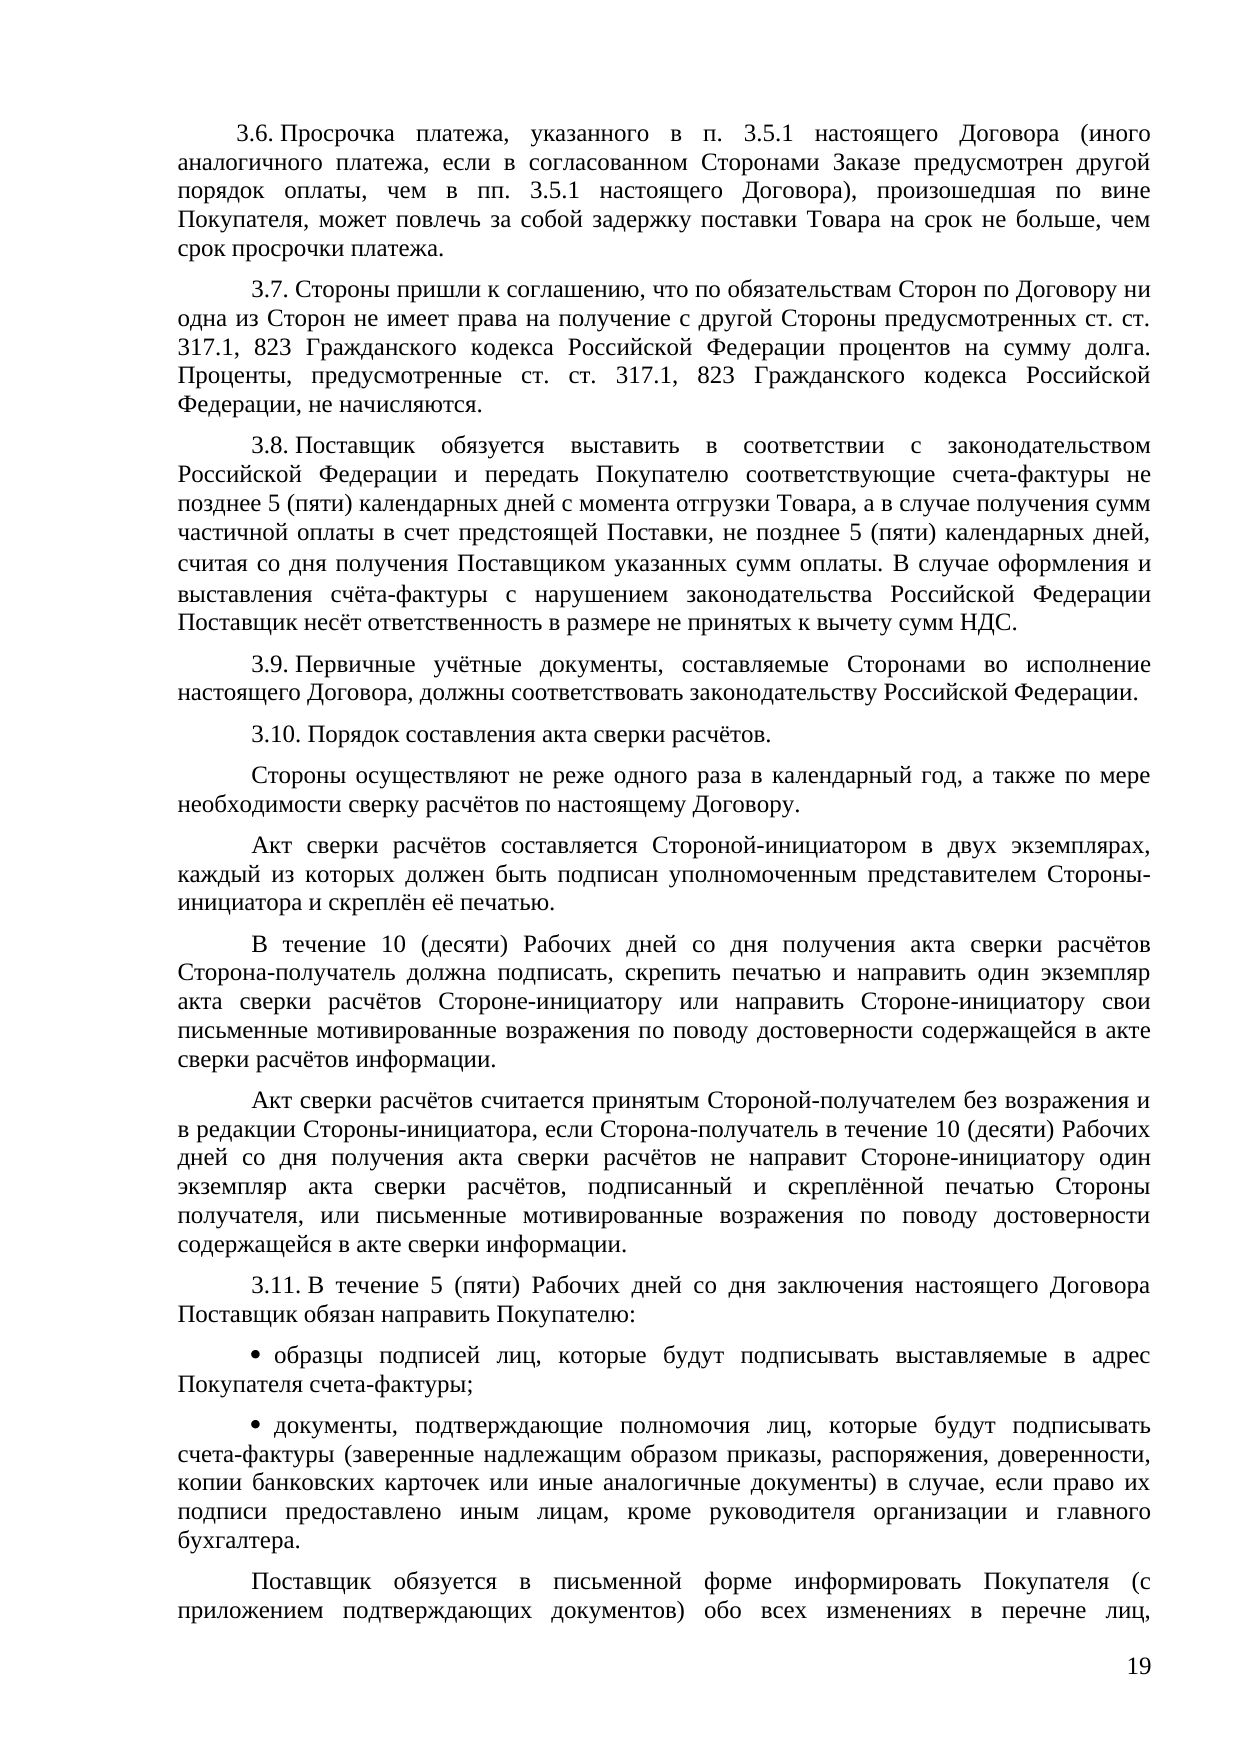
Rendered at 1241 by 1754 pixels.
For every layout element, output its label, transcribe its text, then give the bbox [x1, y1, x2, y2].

list образцы подписей лиц, которые будут подписывать выставляемые в адрес Покупателя счета-фактуры; [177, 1340, 1152, 1397]
list Порядок составления акта сверки расчётов. [177, 719, 1152, 747]
list Первичные учётные документы, составляемые Сторонами во исполнение настоящего Договора, должны соответствовать законодательству Российской Федерации. [177, 649, 1152, 706]
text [177, 1566, 1152, 1624]
text Акт сверки расчётов составляется Стороной-инициатором в двух экземплярах, каждый из которых должен быть подписан уполномоченным представителем Стороны-инициатора и скреплён её печатью. [177, 830, 1152, 916]
text Стороны осуществляют не реже одного раза в календарный год, а также по мере необходимости сверку расчётов по настоящему Договору. [177, 760, 1152, 817]
list документы, подтверждающие полномочия лиц, которые будут подписывать счета-фактуры (заверенные надлежащим образом приказы, распоряжения, доверенности, копии банковских карточек или иные аналогичные документы) в случае, если право их подписи предоставлено иным лицам, кроме руководителя организации и главного бухгалтера. [177, 1410, 1152, 1554]
text Акт сверки расчётов считается принятым Стороной-получателем без возражения и в редакции Стороны-инициатора, если Сторона-получатель в течение 10 (десяти) Рабочих дней со дня получения акта сверки расчётов не направит Стороне-инициатору один экземпляр акта сверки расчётов, подписанный и скреплённой печатью Стороны получателя, или письменные мотивированные возражения по поводу достоверности содержащейся в акте сверки информации. [177, 1085, 1152, 1257]
list Поставщик обязуется выставить в соответствии с законодательством Российской Федерации и передать Покупателю соответствующие счета-фактуры не позднее 5 (пяти) календарных дней с момента отгрузки Товара, а в случае получения сумм частичной оплаты в счет предстоящей Поставки, не позднее 5 (пяти) календарных дней, считая со дня получения Поставщиком указанных сумм оплаты. В случае оформления и выставления счёта-фактуры с нарушением законодательства Российской Федерации Поставщик несёт ответственность в размере не принятых к вычету сумм НДС. [177, 431, 1152, 636]
text В течение 10 (десяти) Рабочих дней со дня получения акта сверки расчётов Сторона-получатель должна подписать, скрепить печатью и направить один экземпляр акта сверки расчётов Стороне-инициатору или направить Стороне-инициатору свои письменные мотивированные возражения по поводу достоверности содержащейся в акте сверки расчётов информации. [177, 929, 1152, 1072]
list Стороны пришли к соглашению, что по обязательствам Сторон по Договору ни одна из Сторон не имеет права на получение с другой Стороны предусмотренных ст. ст. 317.1, 823 Гражданского кодекса Российской Федерации процентов на сумму долга. Проценты, предусмотренные ст. ст. 317.1, 823 Гражданского кодекса Российской Федерации, не начисляются. [177, 274, 1152, 418]
list Просрочка платежа, указанного в п. 3.5.1 настоящего Договора (иного аналогичного платежа, если в согласованном Сторонами Заказе предусмотрен другой порядок оплаты, чем в пп. 3.5.1 настоящего Договора), произошедшая по вине Покупателя, может повлечь за собой задержку поставки Товара на срок не больше, чем срок просрочки платежа. [177, 118, 1152, 262]
list В течение 5 (пяти) Рабочих дней со дня заключения настоящего Договора Поставщик обязан направить Покупателю: [177, 1270, 1152, 1327]
